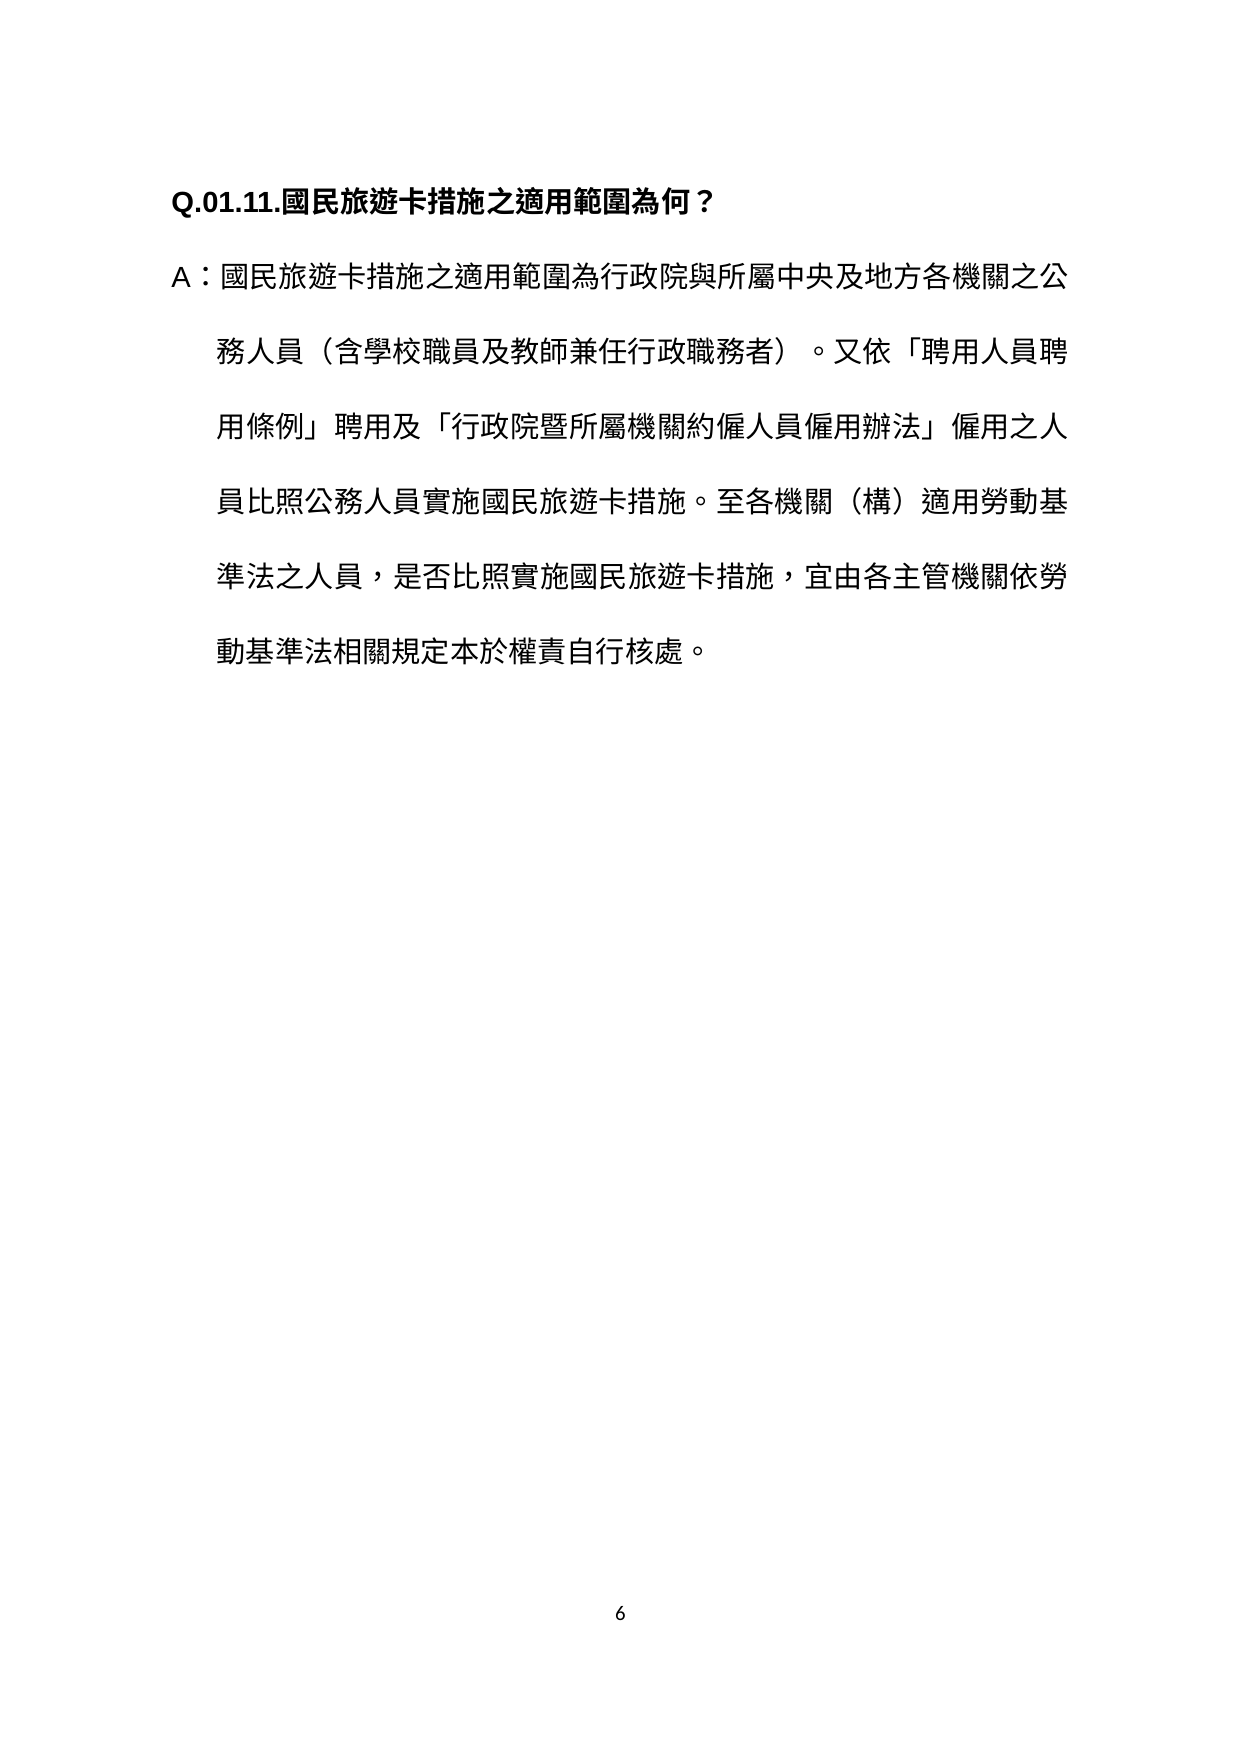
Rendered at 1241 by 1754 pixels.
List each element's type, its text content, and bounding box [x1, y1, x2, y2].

text Q.01.11.國民旅遊卡措施之適用範圍為何？ [171, 162, 1069, 237]
text A：國民旅遊卡措施之適用範圍為行政院與所屬中央及地方各機關之公務人員（含學校職員及教師兼任行政職務者）。又依「聘用人員聘用條例」聘用及「行政院暨所屬機關約僱人員僱用辦法」僱用之人員比照公務人員實施國民旅遊卡措施。至各機關（構）適用勞動基準法之人員，是否比照實施國民旅遊卡措施，宜由各主管機關依勞動基準法相關規定本於權責自行核處。 [171, 237, 1069, 687]
